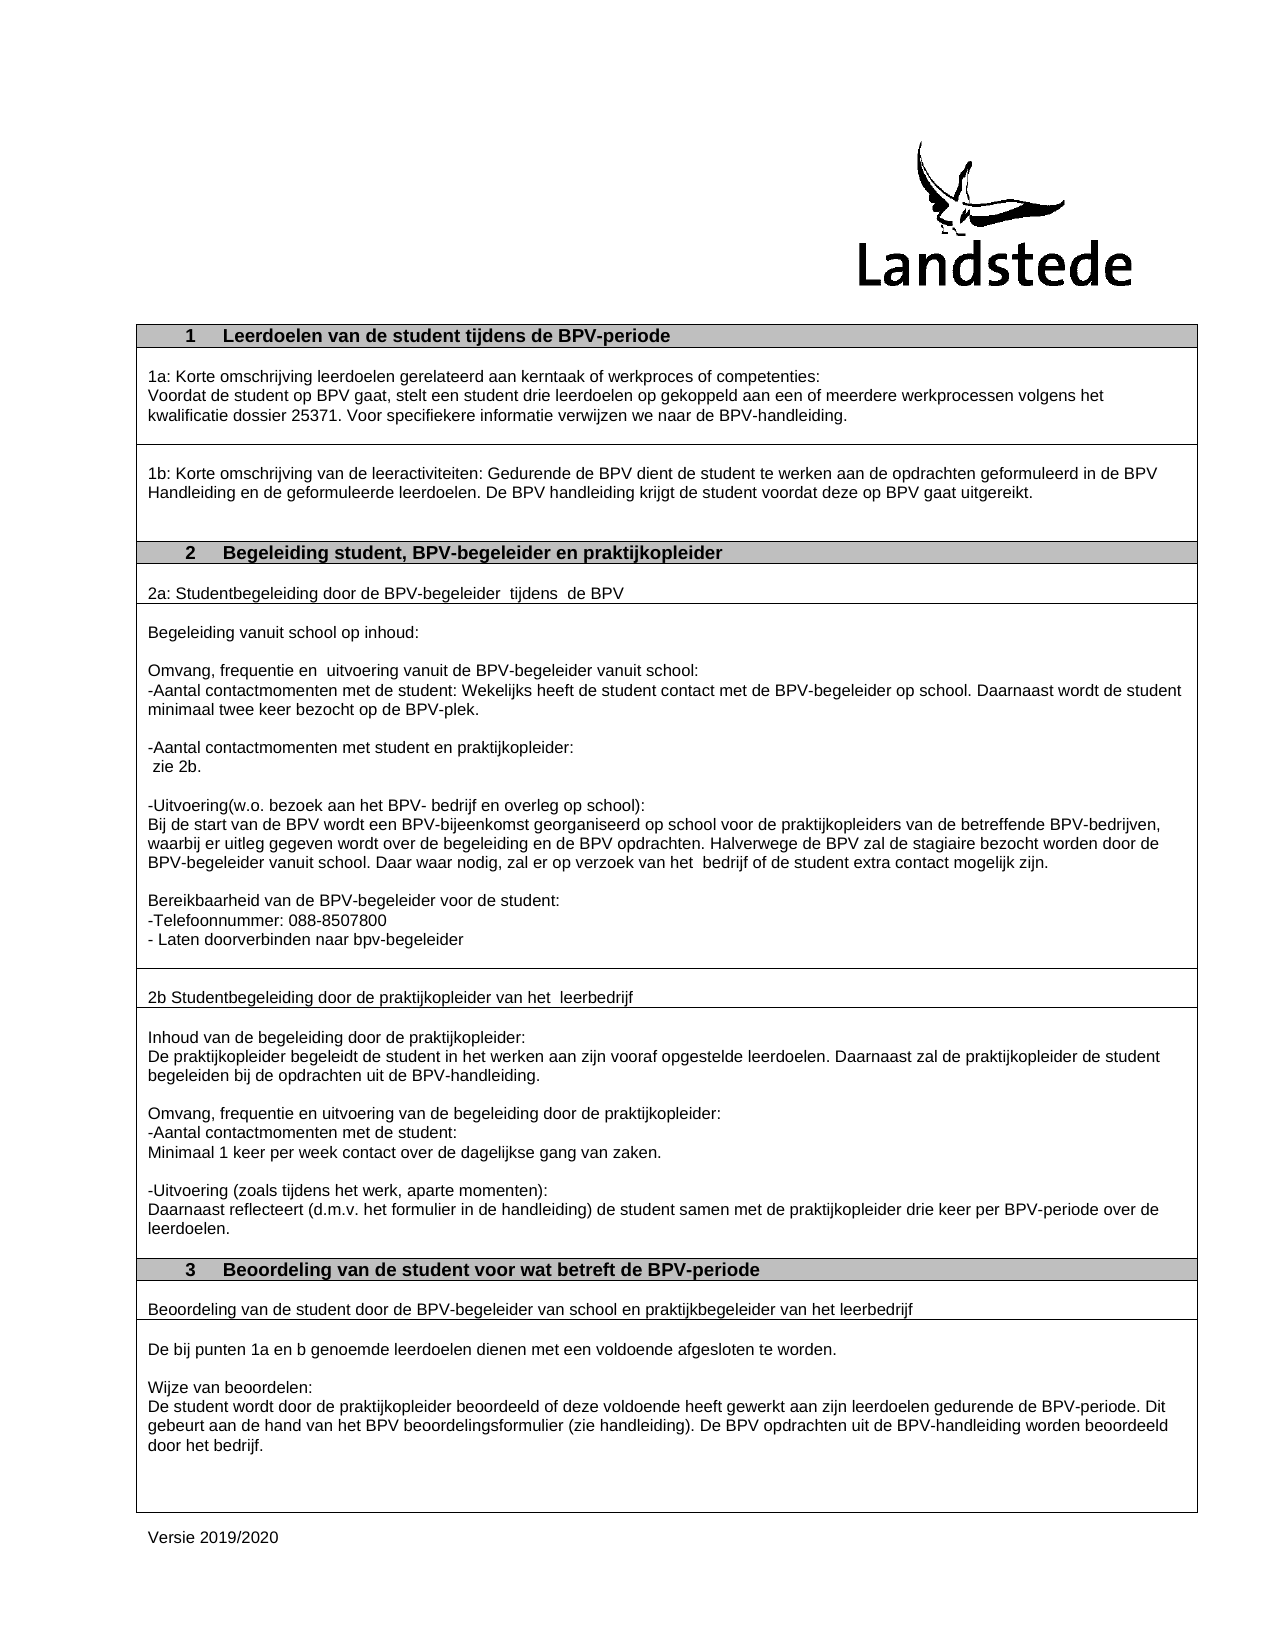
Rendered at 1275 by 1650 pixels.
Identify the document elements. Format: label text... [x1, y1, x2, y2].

table_cell Begeleiding vanuit school op inhoud: Omvang, frequentie en uitvoering vanuit de BPV-begeleider vanuit school: -Aantal contactmomenten met de student: Wekelijks heeft de student contact met de BPV-begeleider op school. Daarnaast wordt de student minimaal twee keer bezocht op de BPV-plek. -Aantal contactmomenten met student en praktijkopleider: zie 2b. -Uitvoering(w.o. bezoek aan het BPV- bedrijf en overleg op school): Bij de start van de BPV wordt een BPV-bijeenkomst georganiseerd op school voor de praktijkopleiders van de betreffende BPV-bedrijven, waarbij er uitleg gegeven wordt over de begeleiding en de BPV opdrachten. Halverwege de BPV zal de stagiaire bezocht worden door de BPV-begeleider vanuit school. Daar waar nodig, zal er op verzoek van het bedrijf of de student extra contact mogelijk zijn. Bereikbaarheid van de BPV-begeleider voor de student: -Telefoonnummer: 088-8507800 - Laten doorverbinden naar bpv-begeleider [137, 604, 1197, 968]
table_cell 2b Studentbegeleiding door de praktijkopleider van het leerbedrijf [137, 969, 1197, 1007]
picture [859, 140, 1132, 286]
table_cell Begeleiding student, BPV-begeleider en praktijkopleider [137, 542, 1197, 563]
table_cell Beoordeling van de student door de BPV-begeleider van school en praktijkbegeleider van het leerbedrijf [137, 1281, 1197, 1319]
table_cell 1a: Korte omschrijving leerdoelen gerelateerd aan kerntaak of werkproces of competenties: Voordat de student op BPV gaat, stelt een student drie leerdoelen op gekoppeld aan een of meerdere werkprocessen volgens het kwalificatie dossier 25371. Voor specifiekere informatie verwijzen we naar de BPV-handleiding. [137, 348, 1197, 444]
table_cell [137, 1320, 1197, 1512]
table_cell Inhoud van de begeleiding door de praktijkopleider: De praktijkopleider begeleidt de student in het werken aan zijn vooraf opgestelde leerdoelen. Daarnaast zal de praktijkopleider de student begeleiden bij de opdrachten uit de BPV-handleiding. Omvang, frequentie en uitvoering van de begeleiding door de praktijkopleider: -Aantal contactmomenten met de student: Minimaal 1 keer per week contact over de dagelijkse gang van zaken. -Uitvoering (zoals tijdens het werk, aparte momenten): Daarnaast reflecteert (d.m.v. het formulier in de handleiding) de student samen met de praktijkopleider drie keer per BPV-periode over de leerdoelen. [137, 1008, 1197, 1257]
table_cell 1b: Korte omschrijving van de leeractiviteiten: Gedurende de BPV dient de student te werken aan de opdrachten geformuleerd in de BPV Handleiding en de geformuleerde leerdoelen. De BPV handleiding krijgt de student voordat deze op BPV gaat uitgereikt. [137, 445, 1197, 541]
table_cell 2a: Studentbegeleiding door de BPV-begeleider tijdens de BPV [137, 564, 1197, 603]
table_header Leerdoelen van de student tijdens de BPV-periode [137, 325, 1197, 347]
table_cell Beoordeling van de student voor wat betreft de BPV-periode [137, 1259, 1197, 1280]
